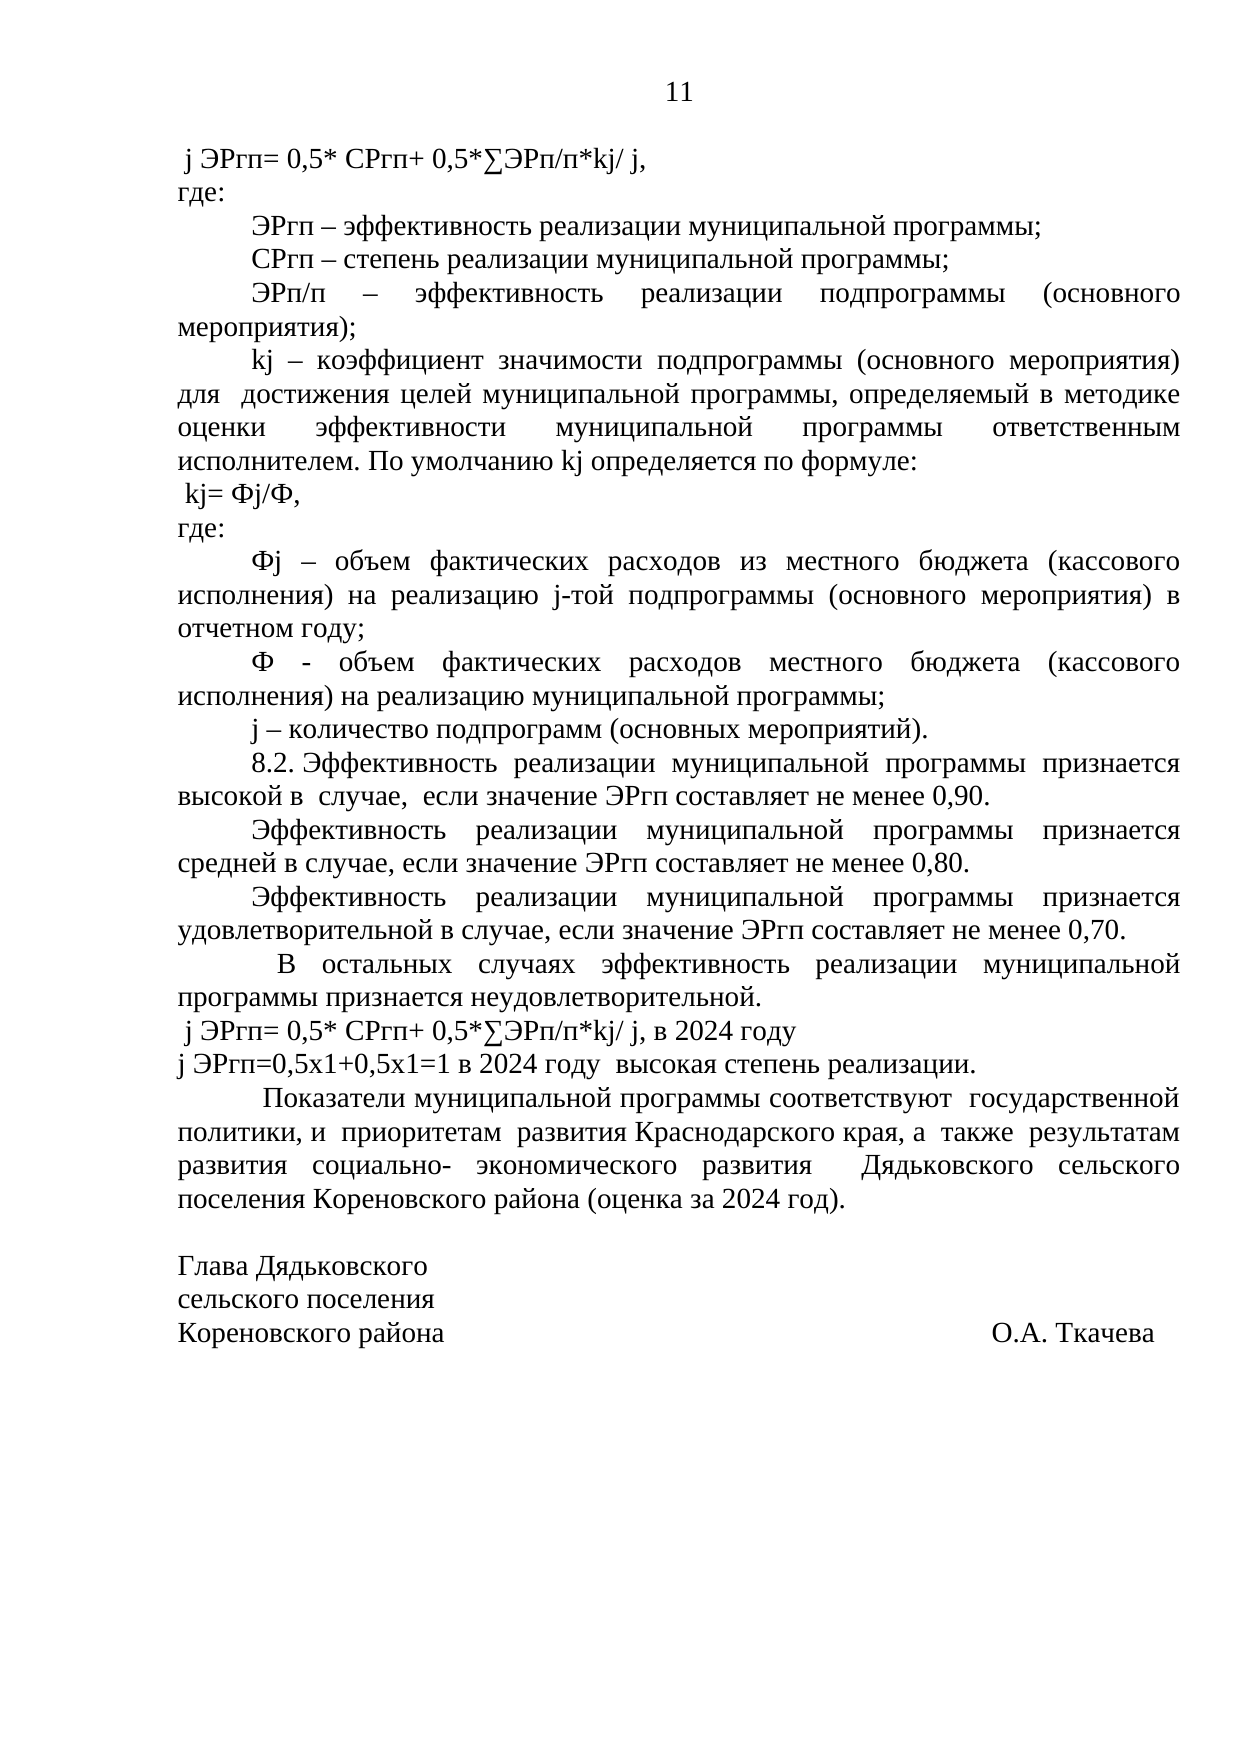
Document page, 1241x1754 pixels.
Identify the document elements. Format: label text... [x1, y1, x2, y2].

text СРгп – степень реализации муниципальной программы; [177, 242, 1181, 275]
text j ЭРгп= 0,5* СРгп+ 0,5*∑ЭРп/п*kj/ j, в 2024 году [177, 1013, 1181, 1047]
text ЭРп/п – эффективность реализации подпрограммы (основного мероприятия); [177, 275, 1181, 342]
text ЭРгп – эффективность реализации муниципальной программы; [177, 208, 1181, 242]
text j ЭРгп= 0,5* СРгп+ 0,5*∑ЭРп/п*kj/ j, [177, 141, 1181, 174]
text где: [177, 510, 1181, 543]
text Фj – объем фактических расходов из местного бюджета (кассового исполнения) на реализацию j-той подпрограммы (основного мероприятия) в отчетном году; [177, 543, 1181, 644]
text Ф - объем фактических расходов местного бюджета (кассового исполнения) на реализацию муниципальной программы; [177, 644, 1181, 711]
text Эффективность реализации муниципальной программы признается средней в случае, если значение ЭРгп составляет не менее 0,80. [177, 812, 1181, 879]
text В остальных случаях эффективность реализации муниципальной программы признается неудовлетворительной. [177, 946, 1181, 1013]
text Кореновского района О.А. Ткачева [177, 1315, 1181, 1348]
text Показатели муниципальной программы соответствуют государственной политики, и приоритетам развития Краснодарского края, а также результатам развития социально- экономического развития Дядьковского сельского поселения Кореновского района (оценка за 2024 год). [177, 1080, 1181, 1214]
text j ЭРгп=0,5х1+0,5х1=1 в 2024 году высокая степень реализации. [177, 1047, 1181, 1080]
text kj= Фj/Ф, [177, 476, 1181, 510]
text j – количество подпрограмм (основных мероприятий). [177, 711, 1181, 745]
text где: [177, 174, 1181, 208]
text Эффективность реализации муниципальной программы признается удовлетворительной в случае, если значение ЭРгп составляет не менее 0,70. [177, 879, 1181, 946]
text Глава Дядьковского [177, 1248, 1181, 1281]
text kj – коэффициент значимости подпрограммы (основного мероприятия) для достижения целей муниципальной программы, определяемый в методике оценки эффективности муниципальной программы ответственным исполнителем. По умолчанию kj определяется по формуле: [177, 342, 1181, 476]
text сельского поселения [177, 1281, 1181, 1315]
text 8.2. Эффективность реализации муниципальной программы признается высокой в случае, если значение ЭРгп составляет не менее 0,90. [177, 745, 1181, 812]
